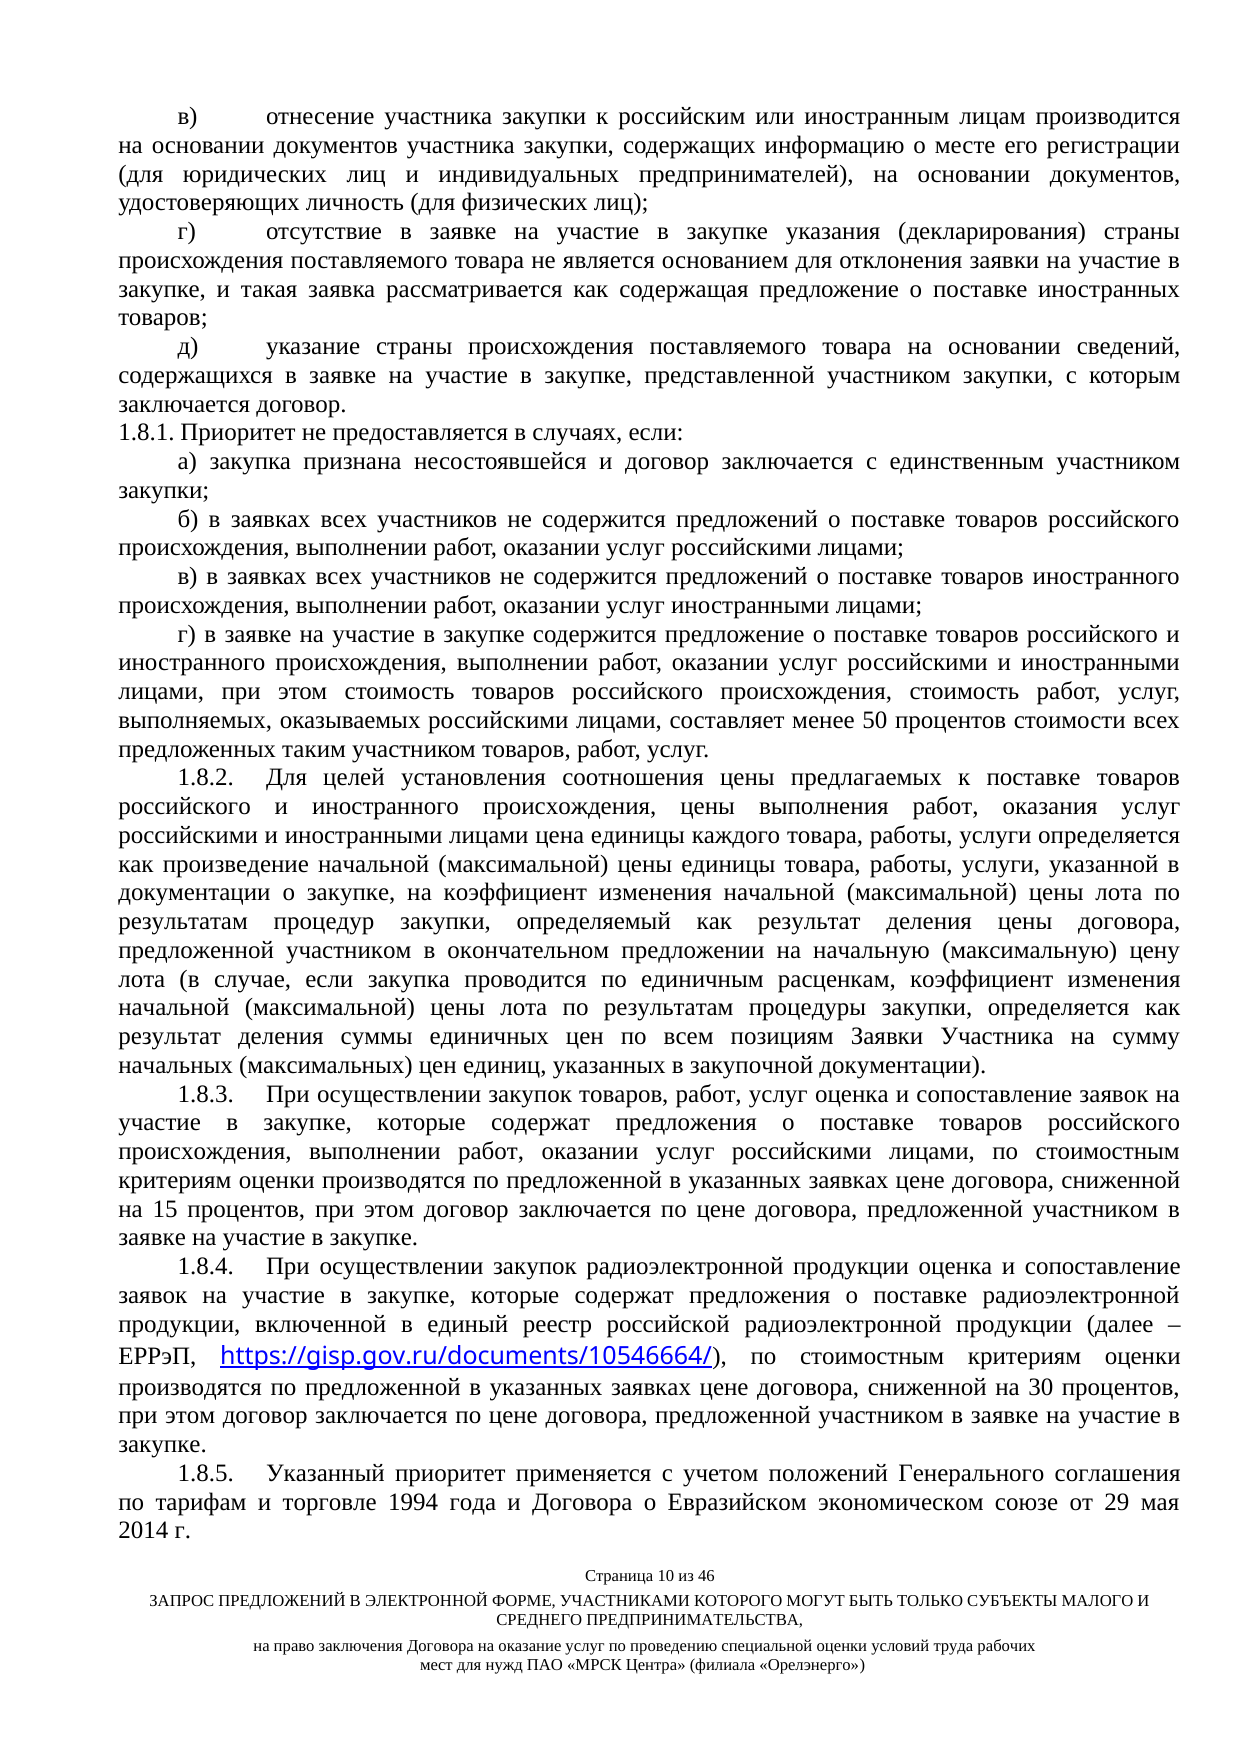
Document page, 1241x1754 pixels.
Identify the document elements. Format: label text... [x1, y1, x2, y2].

list б) в заявках всех участников не содержится предложений о поставке товаров российского происхождения, выполнении работ, оказании услуг российскими лицами; [118, 504, 1181, 561]
subtitle При осуществлении закупок товаров, работ, услуг оценка и сопоставление заявок на участие в закупке, которые содержат предложения о поставке товаров российского происхождения, выполнении работ, оказании услуг российскими лицами, по стоимостным критериям оценки производятся по предложенной в указанных заявках цене договора, сниженной на 15 процентов, при этом договор заключается по цене договора, предложенной участником в заявке на участие в закупке. [118, 1079, 1181, 1251]
list указание страны происхождения поставляемого товара на основании сведений, содержащихся в заявке на участие в закупке, представленной участником закупки, с которым заключается договор. [118, 331, 1181, 417]
subtitle При осуществлении закупок радиоэлектронной продукции оценка и сопоставление заявок на участие в закупке, которые содержат предложения о поставке радиоэлектронной продукции, включенной в единый реестр российской радиоэлектронной продукции (далее – ЕРРэП, https://gisp.gov.ru/documents/10546664/), по стоимостным критериям оценки производятся по предложенной в указанных заявках цене договора, сниженной на 30 процентов, при этом договор заключается по цене договора, предложенной участником в заявке на участие в закупке. [118, 1251, 1181, 1458]
list г) в заявке на участие в закупке содержится предложение о поставке товаров российского и иностранного происхождения, выполнении работ, оказании услуг российскими и иностранными лицами, при этом стоимость товаров российского происхождения, стоимость работ, услуг, выполняемых, оказываемых российскими лицами, составляет менее 50 процентов стоимости всех предложенных таким участником товаров, работ, услуг. [118, 619, 1181, 762]
subtitle Для целей установления соотношения цены предлагаемых к поставке товаров российского и иностранного происхождения, цены выполнения работ, оказания услуг российскими и иностранными лицами цена единицы каждого товара, работы, услуги определяется как произведение начальной (максимальной) цены единицы товара, работы, услуги, указанной в документации о закупке, на коэффициент изменения начальной (максимальной) цены лота по результатам процедур закупки, определяемый как результат деления цены договора, предложенной участником в окончательном предложении на начальную (максимальную) цену лота (в случае, если закупка проводится по единичным расценкам, коэффициент изменения начальной (максимальной) цены лота по результатам процедуры закупки, определяется как результат деления суммы единичных цен по всем позициям Заявки Участника на сумму начальных (максимальных) цен единиц, указанных в закупочной документации). [118, 762, 1181, 1079]
subtitle Приоритет не предоставляется в случаях, если: [118, 417, 1181, 446]
list отсутствие в заявке на участие в закупке указания (декларирования) страны происхождения поставляемого товара не является основанием для отклонения заявки на участие в закупке, и такая заявка рассматривается как содержащая предложение о поставке иностранных товаров; [118, 216, 1181, 331]
list в) в заявках всех участников не содержится предложений о поставке товаров иностранного происхождения, выполнении работ, оказании услуг иностранными лицами; [118, 561, 1181, 619]
subtitle Указанный приоритет применяется с учетом положений Генерального соглашения по тарифам и торговле 1994 года и Договора о Евразийском экономическом союзе от 29 мая 2014 г. [118, 1458, 1181, 1544]
list отнесение участника закупки к российским или иностранным лицам производится на основании документов участника закупки, содержащих информацию о месте его регистрации (для юридических лиц и индивидуальных предпринимателей), на основании документов, удостоверяющих личность (для физических лиц); [118, 101, 1181, 216]
list а) закупка признана несостоявшейся и договор заключается с единственным участником закупки; [118, 446, 1181, 504]
